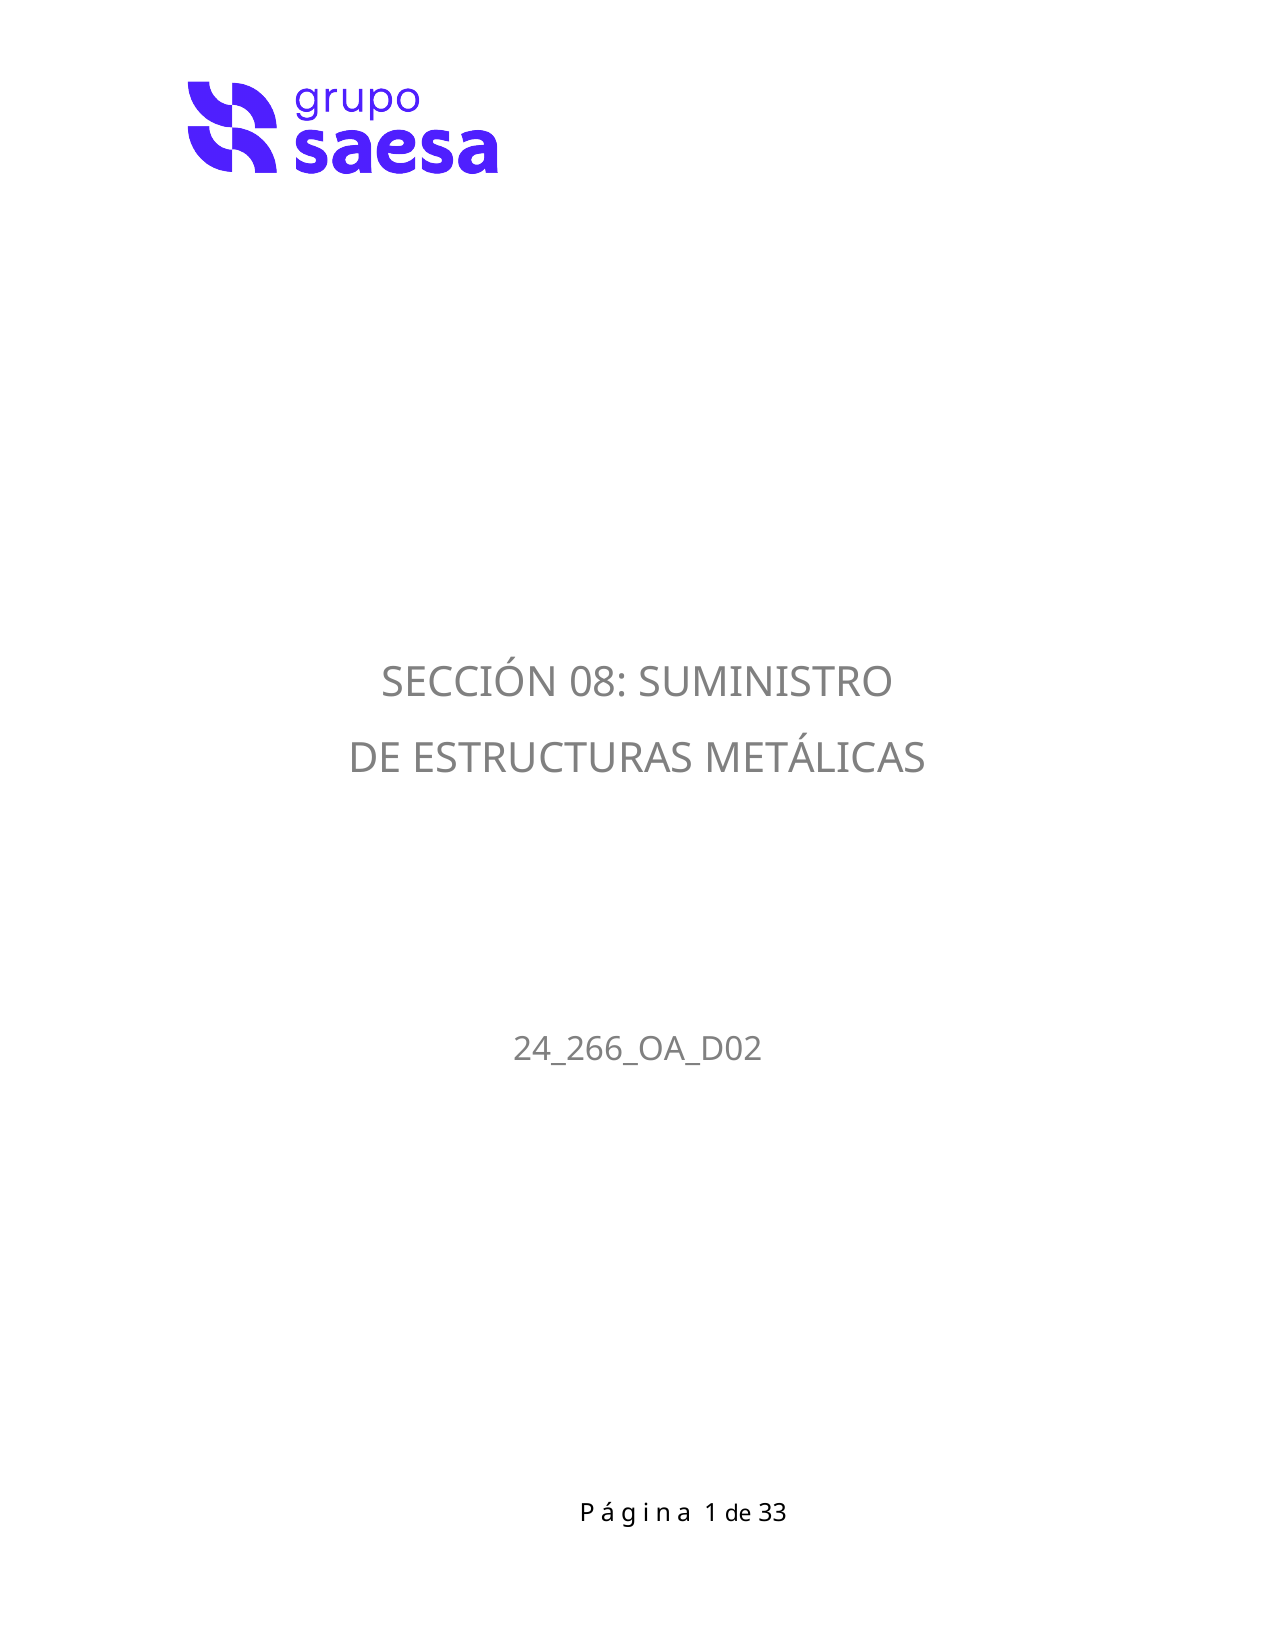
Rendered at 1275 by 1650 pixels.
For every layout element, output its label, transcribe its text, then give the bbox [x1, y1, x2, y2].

text 24_266_OA_D02 [177, 1025, 1098, 1071]
text DE ESTRUCTURAS METÁLICAS [177, 727, 1098, 784]
picture [177, 73, 507, 177]
text SECCIÓN 08: SUMINISTRO [177, 651, 1098, 708]
